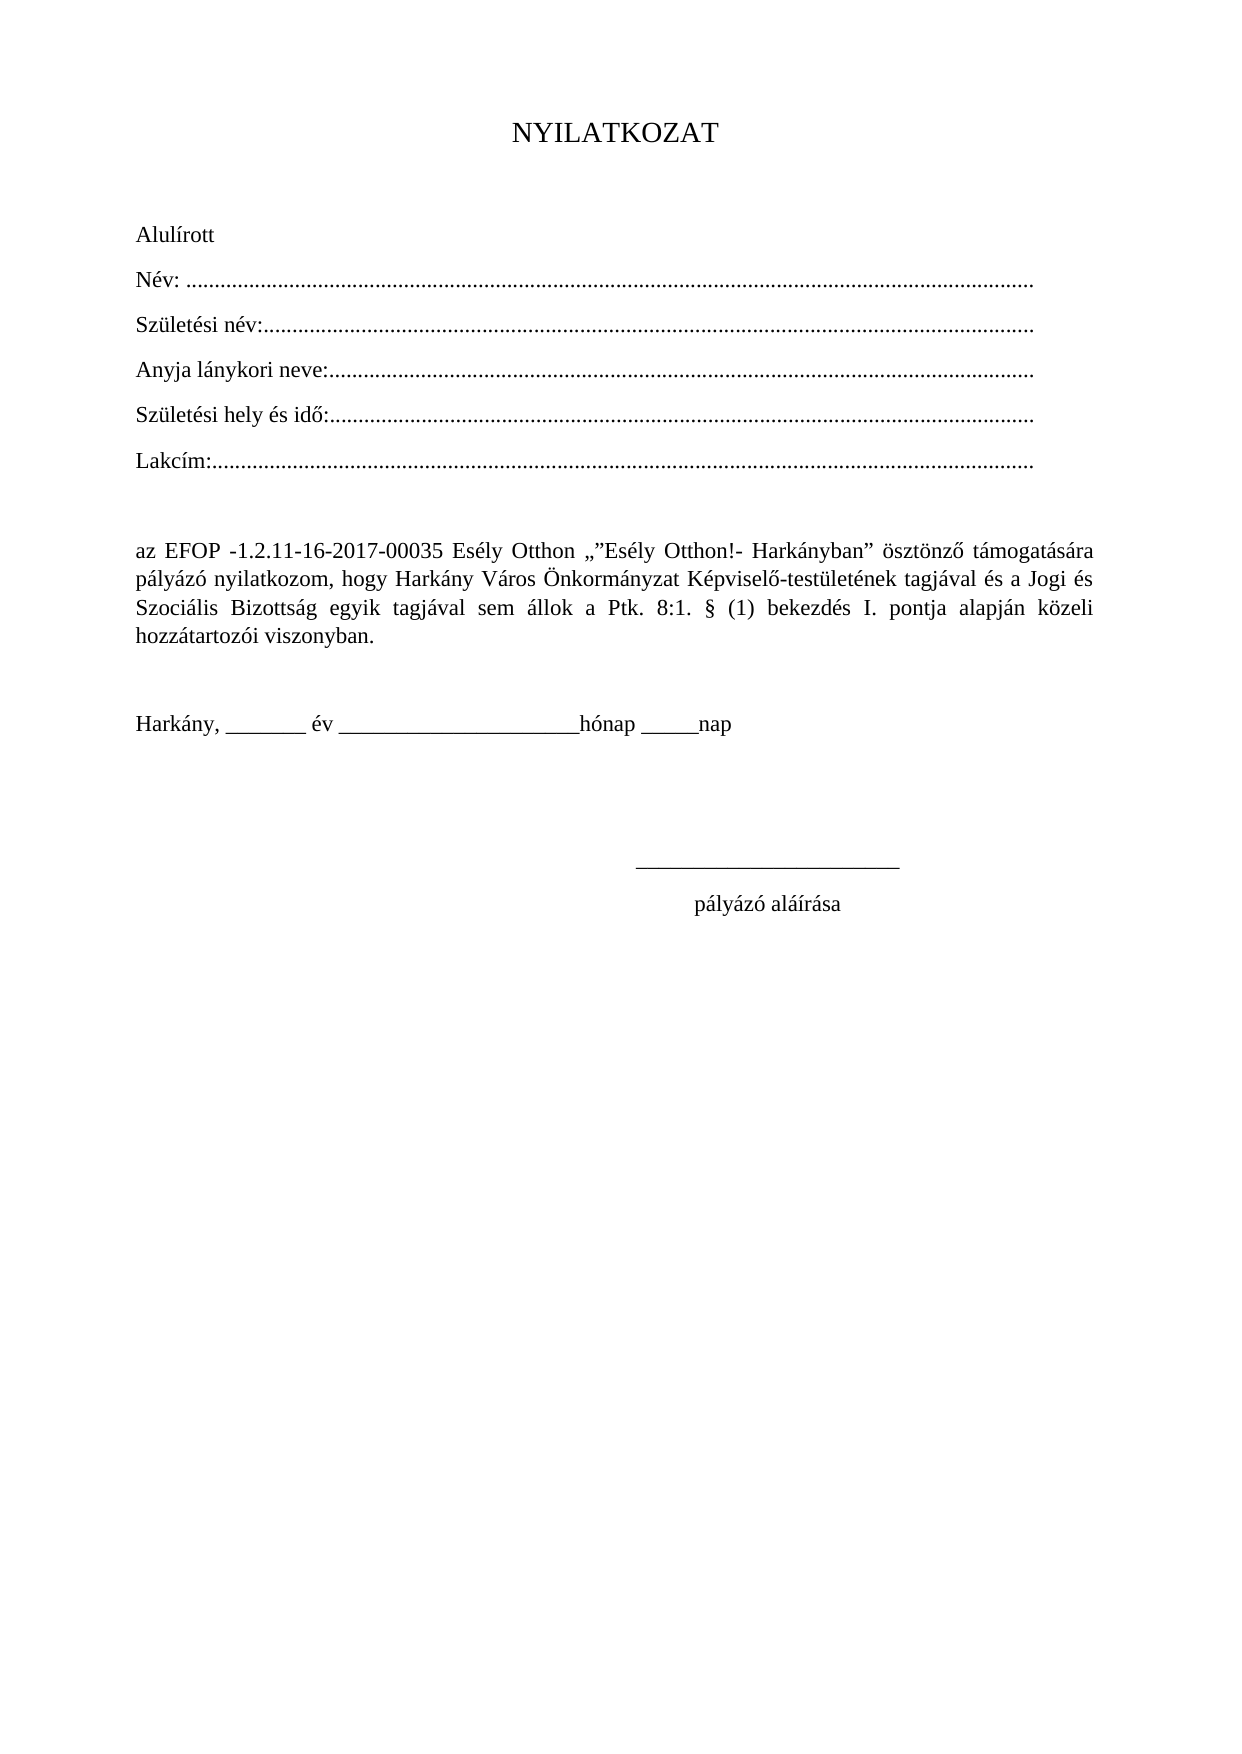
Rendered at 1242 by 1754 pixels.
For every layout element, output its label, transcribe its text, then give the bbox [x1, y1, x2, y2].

text pályázó aláírása [135, 890, 1095, 917]
text Anyja lánykori neve: [135, 356, 1095, 383]
text Születési név: [135, 311, 1095, 338]
text Alulírott [135, 221, 1095, 247]
text az EFOP -1.2.11-16-2017-00035 Esély Otthon „”Esély Otthon!- Harkányban” ösztönző támogatására pályázó nyilatkozom, hogy Harkány Város Önkormányzat Képviselő-testületének tagjával és a Jogi és Szociális Bizottság egyik tagjával sem állok a Ptk. 8:1. § (1) bekezdés I. pontja alapján közeli hozzátartozói viszonyban. [135, 537, 1095, 648]
text NYILATKOZAT [135, 116, 1095, 149]
text Név: [135, 266, 1095, 293]
text Lakcím: [135, 447, 1095, 473]
text _______________________ [135, 845, 1095, 872]
text Születési hely és idő: [135, 402, 1095, 428]
text Harkány, _______ év _____________________hónap _____nap [135, 710, 1095, 736]
